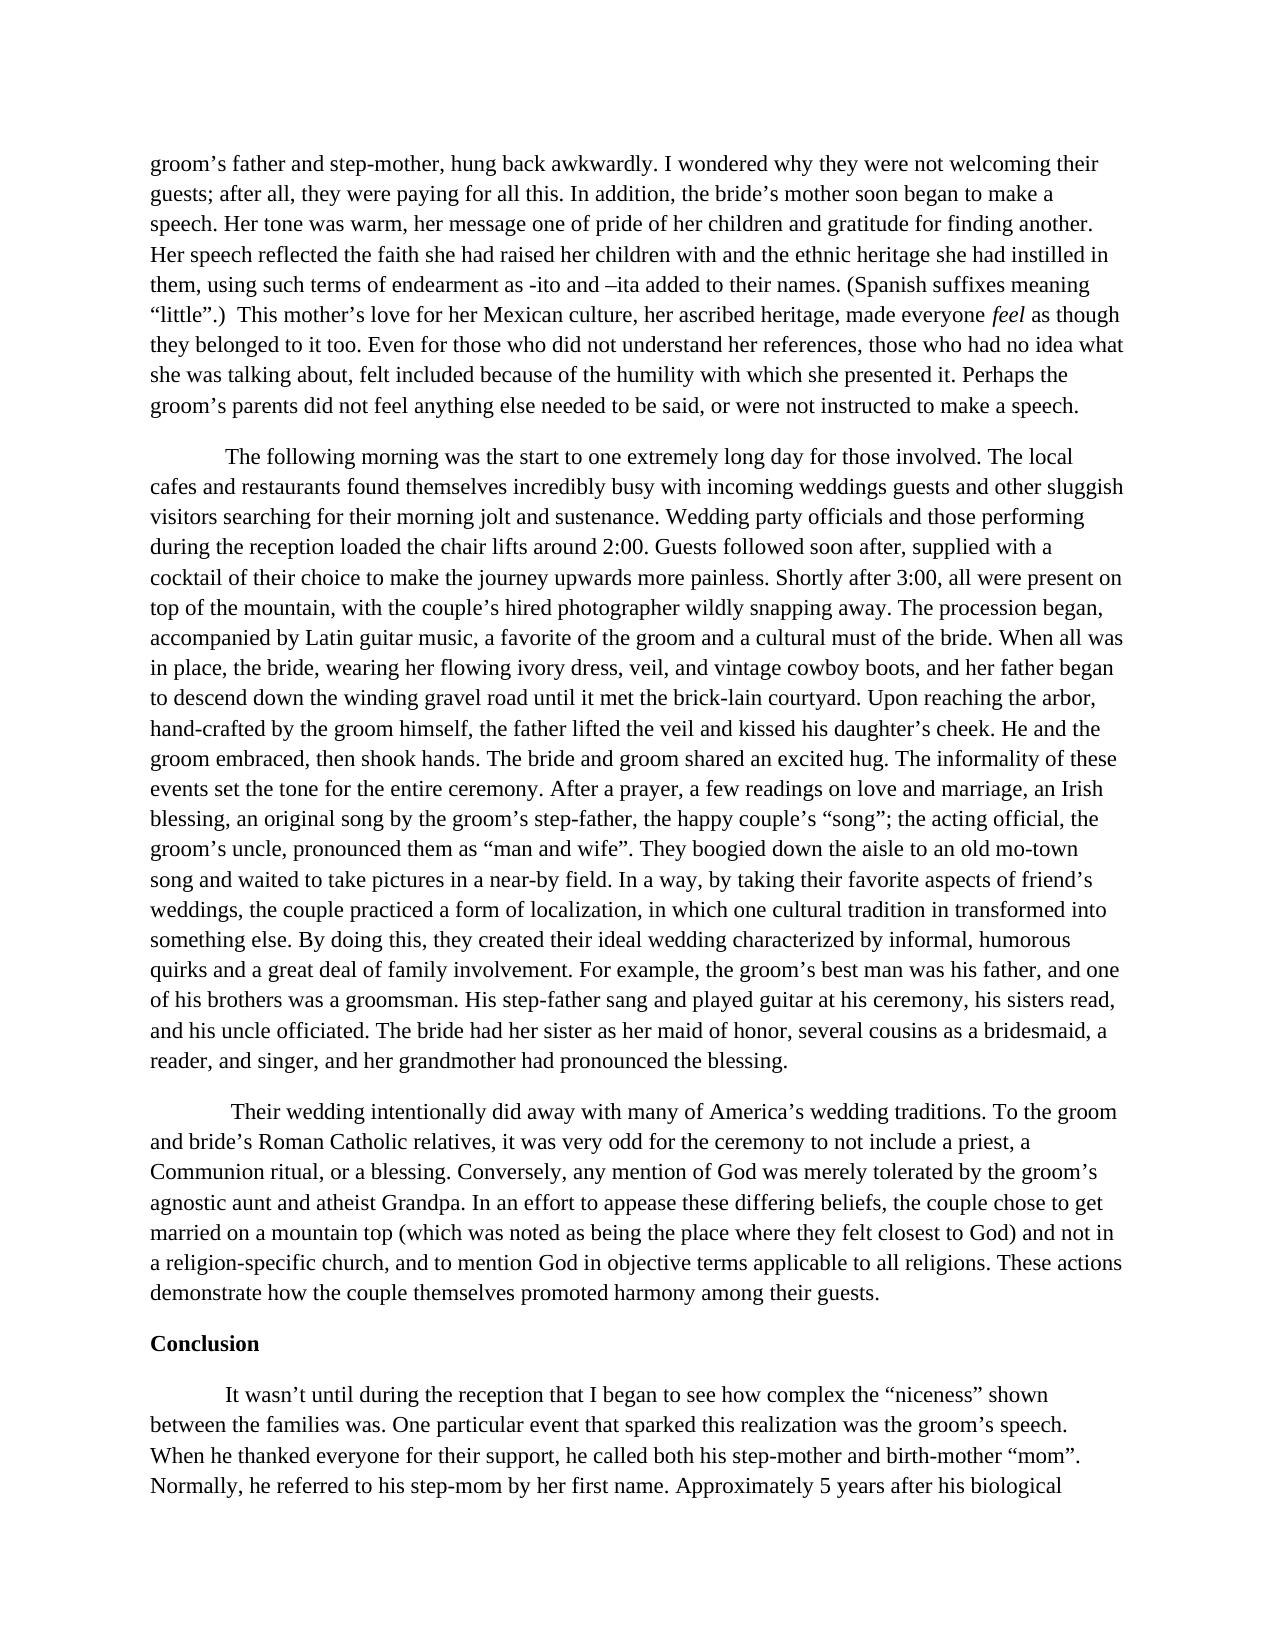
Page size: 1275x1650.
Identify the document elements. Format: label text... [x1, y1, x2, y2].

text Conclusion [150, 1330, 1125, 1357]
text Their wedding intentionally did away with many of America’s wedding traditions. To the groom and bride’s Roman Catholic relatives, it was very odd for the ceremony to not include a priest, a Communion ritual, or a blessing. Conversely, any mention of God was merely tolerated by the groom’s agnostic aunt and atheist Grandpa. In an effort to appease these differing beliefs, the couple chose to get married on a mountain top (which was noted as being the place where they felt closest to God) and not in a religion-specific church, and to mention God in objective terms applicable to all religions. These actions demonstrate how the couple themselves promoted harmony among their guests. [150, 1098, 1125, 1306]
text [150, 1381, 1125, 1498]
text The following morning was the start to one extremely long day for those involved. The local cafes and restaurants found themselves incredibly busy with incoming weddings guests and other sluggish visitors searching for their morning jolt and sustenance. Wedding party officials and those performing during the reception loaded the chair lifts around 2:00. Guests followed soon after, supplied with a cocktail of their choice to make the journey upwards more painless. Shortly after 3:00, all were present on top of the mountain, with the couple’s hired photographer wildly snapping away. The procession began, accompanied by Latin guitar music, a favorite of the groom and a cultural must of the bride. When all was in place, the bride, wearing her flowing ivory dress, veil, and vintage cowboy boots, and her father began to descend down the winding gravel road until it met the brick-lain courtyard. Upon reaching the arbor, hand-crafted by the groom himself, the father lifted the veil and kissed his daughter’s cheek. He and the groom embraced, then shook hands. The bride and groom shared an excited hug. The informality of these events set the tone for the entire ceremony. After a prayer, a few readings on love and marriage, an Irish blessing, an original song by the groom’s step-father, the happy couple’s “song”; the acting official, the groom’s uncle, pronounced them as “man and wife”. They boogied down the aisle to an old mo-town song and waited to take pictures in a near-by field. In a way, by taking their favorite aspects of friend’s weddings, the couple practiced a form of localization, in which one cultural tradition in transformed into something else. By doing this, they created their ideal wedding characterized by informal, humorous quirks and a great deal of family involvement. For example, the groom’s best man was his father, and one of his brothers was a groomsman. His step-father sang and played guitar at his ceremony, his sisters read, and his uncle officiated. The bride had her sister as her maid of honor, several cousins as a bridesmaid, a reader, and singer, and her grandmother had pronounced the blessing. [150, 443, 1125, 1073]
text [150, 150, 1125, 418]
